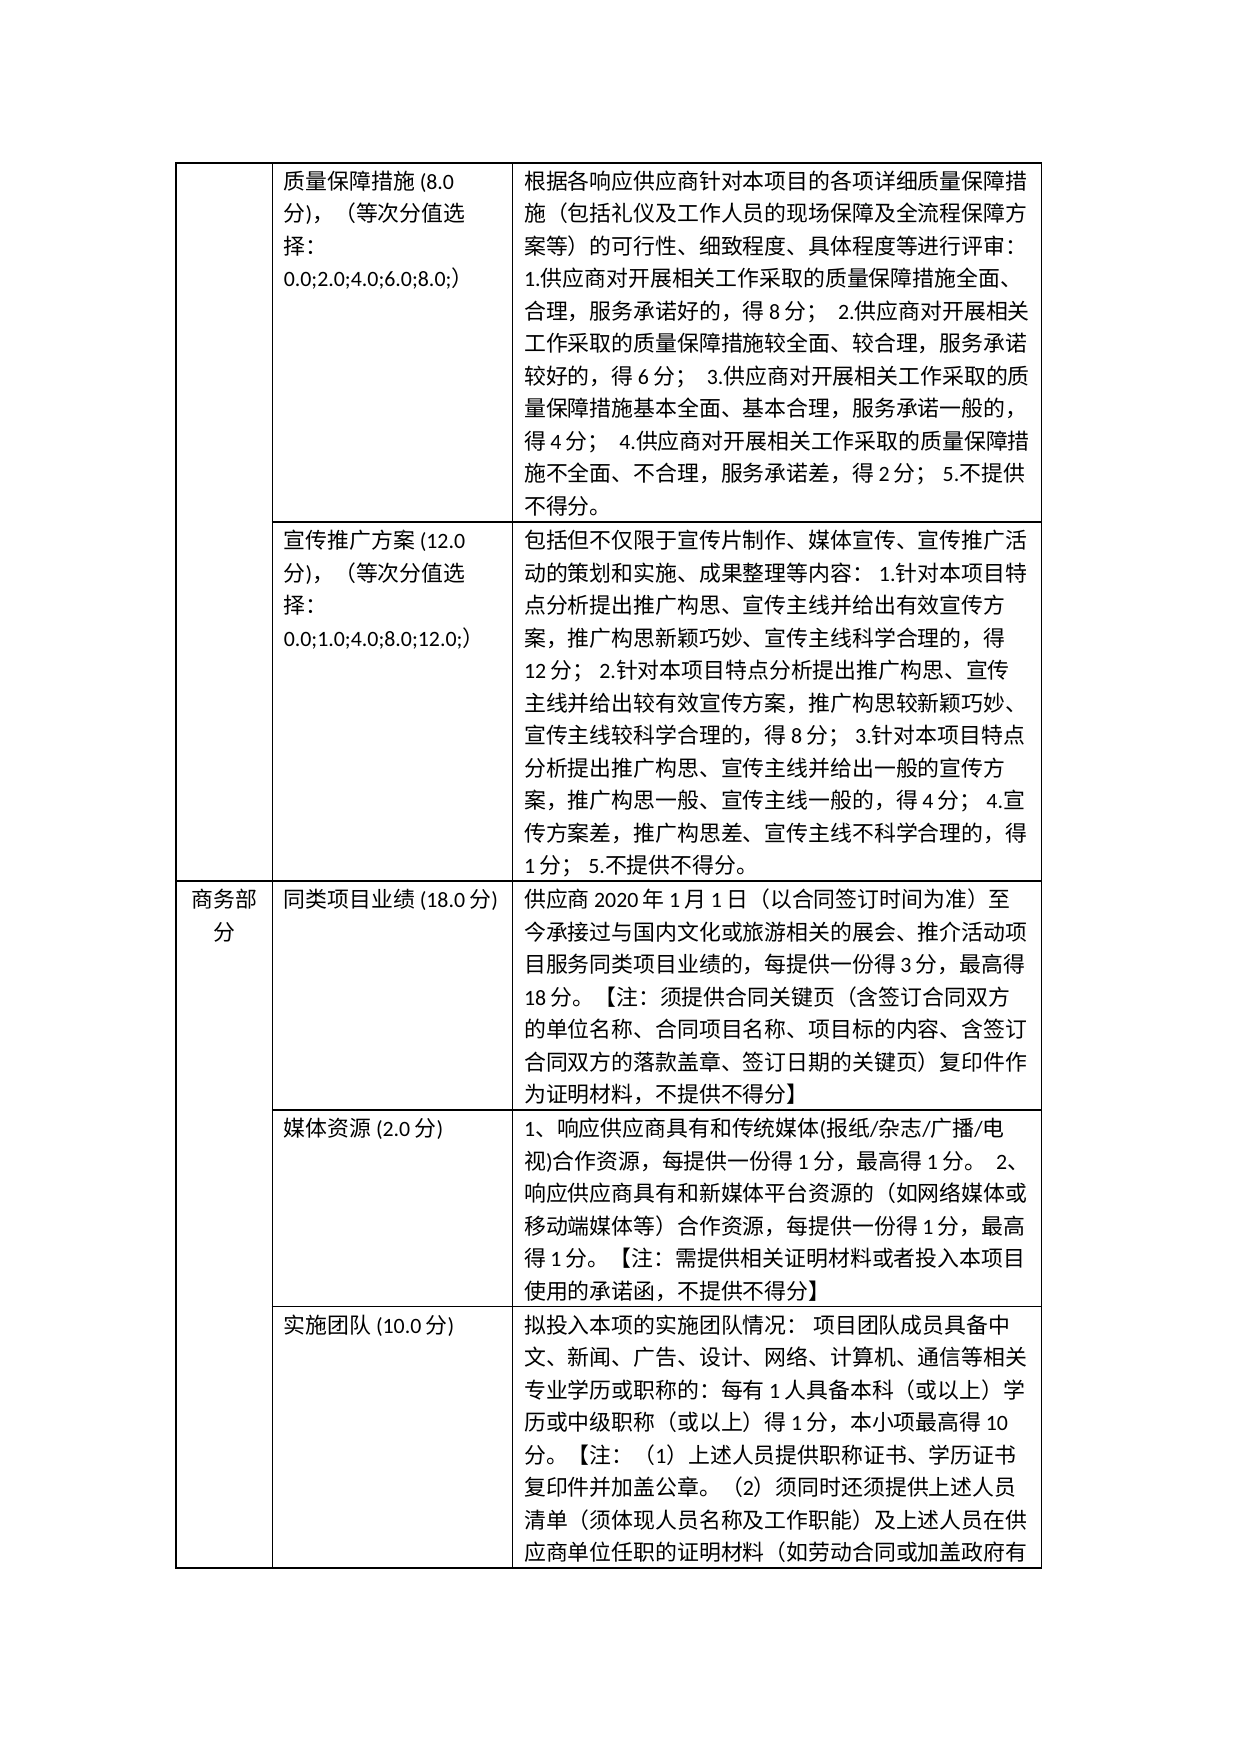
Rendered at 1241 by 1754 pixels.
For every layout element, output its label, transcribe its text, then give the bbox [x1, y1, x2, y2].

table_cell 质量保障措施 (8.0分)，（等次分值选择：0.0;2.0;4.0;6.0;8.0;） [273, 164, 512, 521]
table_cell 媒体资源 (2.0分) [273, 1111, 512, 1306]
table_cell 供应商2020年1月1日（以合同签订时间为准）至今承接过与国内文化或旅游相关的展会、推介活动项目服务同类项目业绩的，每提供一份得3分，最高得18分。【注：须提供合同关键页（含签订合同双方的单位名称、合同项目名称、项目标的内容、含签订合同双方的落款盖章、签订日期的关键页）复印件作为证明材料，不提供不得分】 [513, 882, 1041, 1109]
table_cell 1、响应供应商具有和传统媒体(报纸/杂志/广播/电视)合作资源，每提供一份得1分，最高得1分。 2、响应供应商具有和新媒体平台资源的（如网络媒体或移动端媒体等）合作资源，每提供一份得1分，最高得1分。【注：需提供相关证明材料或者投入本项目使用的承诺函，不提供不得分】 [513, 1111, 1041, 1306]
table_cell 商务部分 [177, 882, 272, 1567]
table_cell 同类项目业绩 (18.0分) [273, 882, 512, 1109]
table_cell 宣传推广方案 (12.0分)，（等次分值选择：0.0;1.0;4.0;8.0;12.0;） [273, 523, 512, 880]
table_cell 包括但不仅限于宣传片制作、媒体宣传、宣传推广活动的策划和实施、成果整理等内容： 1.针对本项目特点分析提出推广构思、宣传主线并给出有效宣传方案，推广构思新颖巧妙、宣传主线科学合理的，得12分； 2.针对本项目特点分析提出推广构思、宣传主线并给出较有效宣传方案，推广构思较新颖巧妙、宣传主线较科学合理的，得8分； 3.针对本项目特点分析提出推广构思、宣传主线并给出一般的宣传方案，推广构思一般、宣传主线一般的，得4分； 4.宣传方案差，推广构思差、宣传主线不科学合理的，得1分； 5.不提供不得分。 [513, 523, 1041, 880]
table_cell 根据各响应供应商针对本项目的各项详细质量保障措施（包括礼仪及工作人员的现场保障及全流程保障方案等）的可行性、细致程度、具体程度等进行评审：1.供应商对开展相关工作采取的质量保障措施全面、合理，服务承诺好的，得8分； 2.供应商对开展相关工作采取的质量保障措施较全面、较合理，服务承诺较好的，得6分； 3.供应商对开展相关工作采取的质量保障措施基本全面、基本合理，服务承诺一般的，得4分； 4.供应商对开展相关工作采取的质量保障措施不全面、不合理，服务承诺差，得2分； 5.不提供不得分。 [513, 164, 1041, 521]
table_cell 实施团队 (10.0分) [273, 1307, 512, 1567]
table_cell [513, 1307, 1041, 1567]
